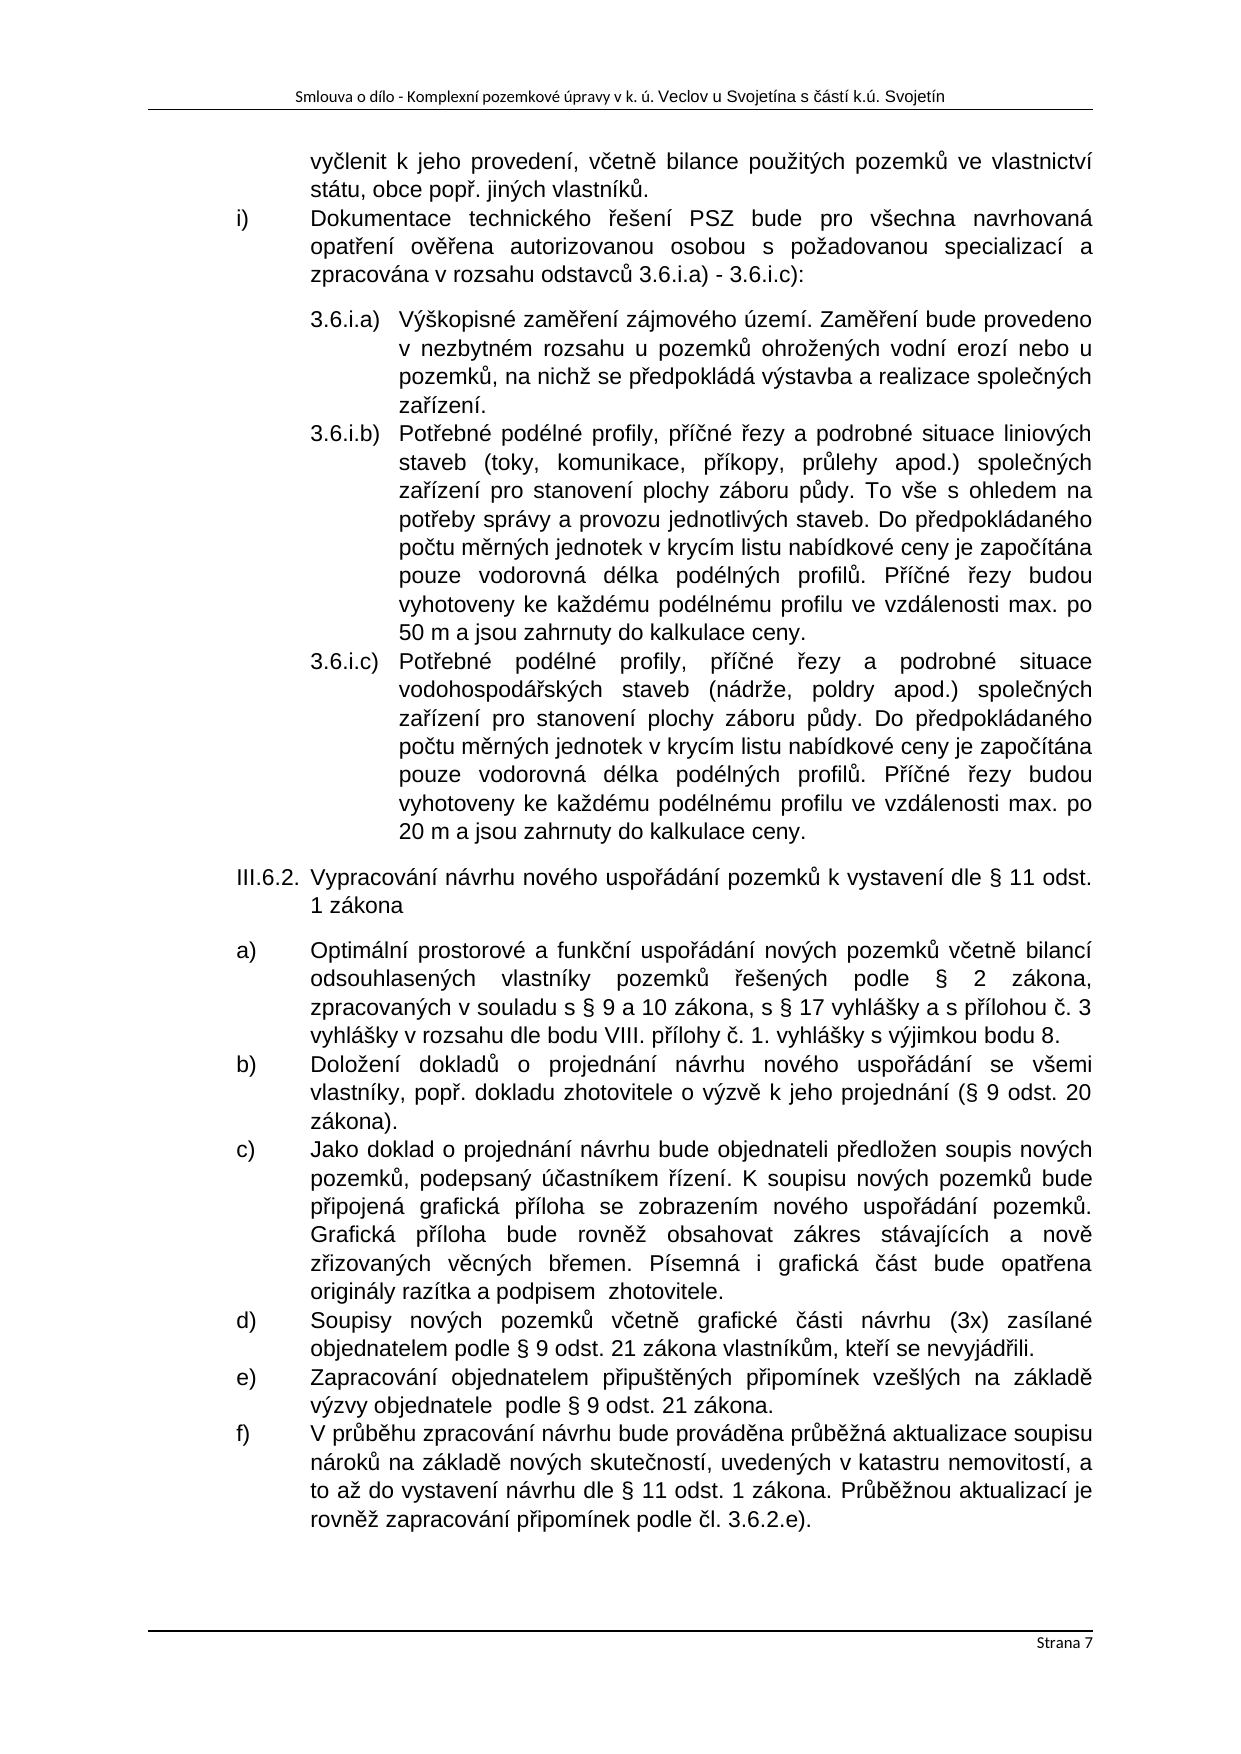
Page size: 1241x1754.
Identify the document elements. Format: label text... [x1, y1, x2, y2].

text Zapracování objednatelem připuštěných připomínek vzešlých na základě výzvy objednatele podle § 9 odst. 21 zákona. [236, 1363, 1093, 1418]
text Dokumentace technického řešení PSZ bude pro všechna navrhovaná opatření ověřena autorizovanou osobou s požadovanou specializací a zpracována v rozsahu odstavců 3.6.i.a) - 3.6.i.c): [236, 204, 1093, 288]
list 3.6.i.a) Výškopisné zaměření zájmového území. Zaměření bude provedeno v nezbytném rozsahu u pozemků ohrožených vodní erozí nebo u pozemků, na nichž se předpokládá výstavba a realizace společných zařízení. [310, 306, 1093, 418]
list 3.6.i.c) Potřebné podélné profily, příčné řezy a podrobné situace vodohospodářských staveb (nádrže, poldry apod.) společných zařízení pro stanovení plochy záboru půdy. Do předpokládaného počtu měrných jednotek v krycím listu nabídkové ceny je započítána pouze vodorovná délka podélných profilů. Příčné řezy budou vyhotoveny ke každému podélnému profilu ve vzdálenosti max. po 20 m a jsou zahrnuty do kalkulace ceny. [310, 648, 1093, 845]
text Vypracování návrhu nového uspořádání pozemků k vystavení dle § 11 odst. 1 zákona [236, 863, 1093, 918]
text Optimální prostorové a funkční uspořádání nových pozemků včetně bilancí odsouhlasených vlastníky pozemků řešených podle § 2 zákona, zpracovaných v souladu s § 9 a 10 zákona, s § 17 vyhlášky a s přílohou č. 3 vyhlášky v rozsahu dle bodu VIII. přílohy č. 1. vyhlášky s výjimkou bodu 8. [236, 937, 1093, 1049]
text V průběhu zpracování návrhu bude prováděna průběžná aktualizace soupisu nároků na základě nových skutečností, uvedených v katastru nemovitostí, a to až do vystavení návrhu dle § 11 odst. 1 zákona. Průběžnou aktualizací je rovněž zapracování připomínek podle čl. 3.6.2.e). [236, 1420, 1093, 1532]
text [236, 148, 1093, 202]
text Jako doklad o projednání návrhu bude objednateli předložen soupis nových pozemků, podepsaný účastníkem řízení. K soupisu nových pozemků bude připojená grafická příloha se zobrazením nového uspořádání pozemků. Grafická příloha bude rovněž obsahovat zákres stávajících a nově zřizovaných věcných břemen. Písemná i grafická část bude opatřena originály razítka a podpisem zhotovitele. [236, 1136, 1093, 1304]
list 3.6.i.b) Potřebné podélné profily, příčné řezy a podrobné situace liniových staveb (toky, komunikace, příkopy, průlehy apod.) společných zařízení pro stanovení plochy záboru půdy. To vše s ohledem na potřeby správy a provozu jednotlivých staveb. Do předpokládaného počtu měrných jednotek v krycím listu nabídkové ceny je započítána pouze vodorovná délka podélných profilů. Příčné řezy budou vyhotoveny ke každému podélnému profilu ve vzdálenosti max. po 50 m a jsou zahrnuty do kalkulace ceny. [310, 420, 1093, 646]
text Soupisy nových pozemků včetně grafické části návrhu (3x) zasílané objednatelem podle § 9 odst. 21 zákona vlastníkům, kteří se nevyjádřili. [236, 1307, 1093, 1361]
text Doložení dokladů o projednání návrhu nového uspořádání se všemi vlastníky, popř. dokladu zhotovitele o výzvě k jeho projednání (§ 9 odst. 20 zákona). [236, 1051, 1093, 1134]
